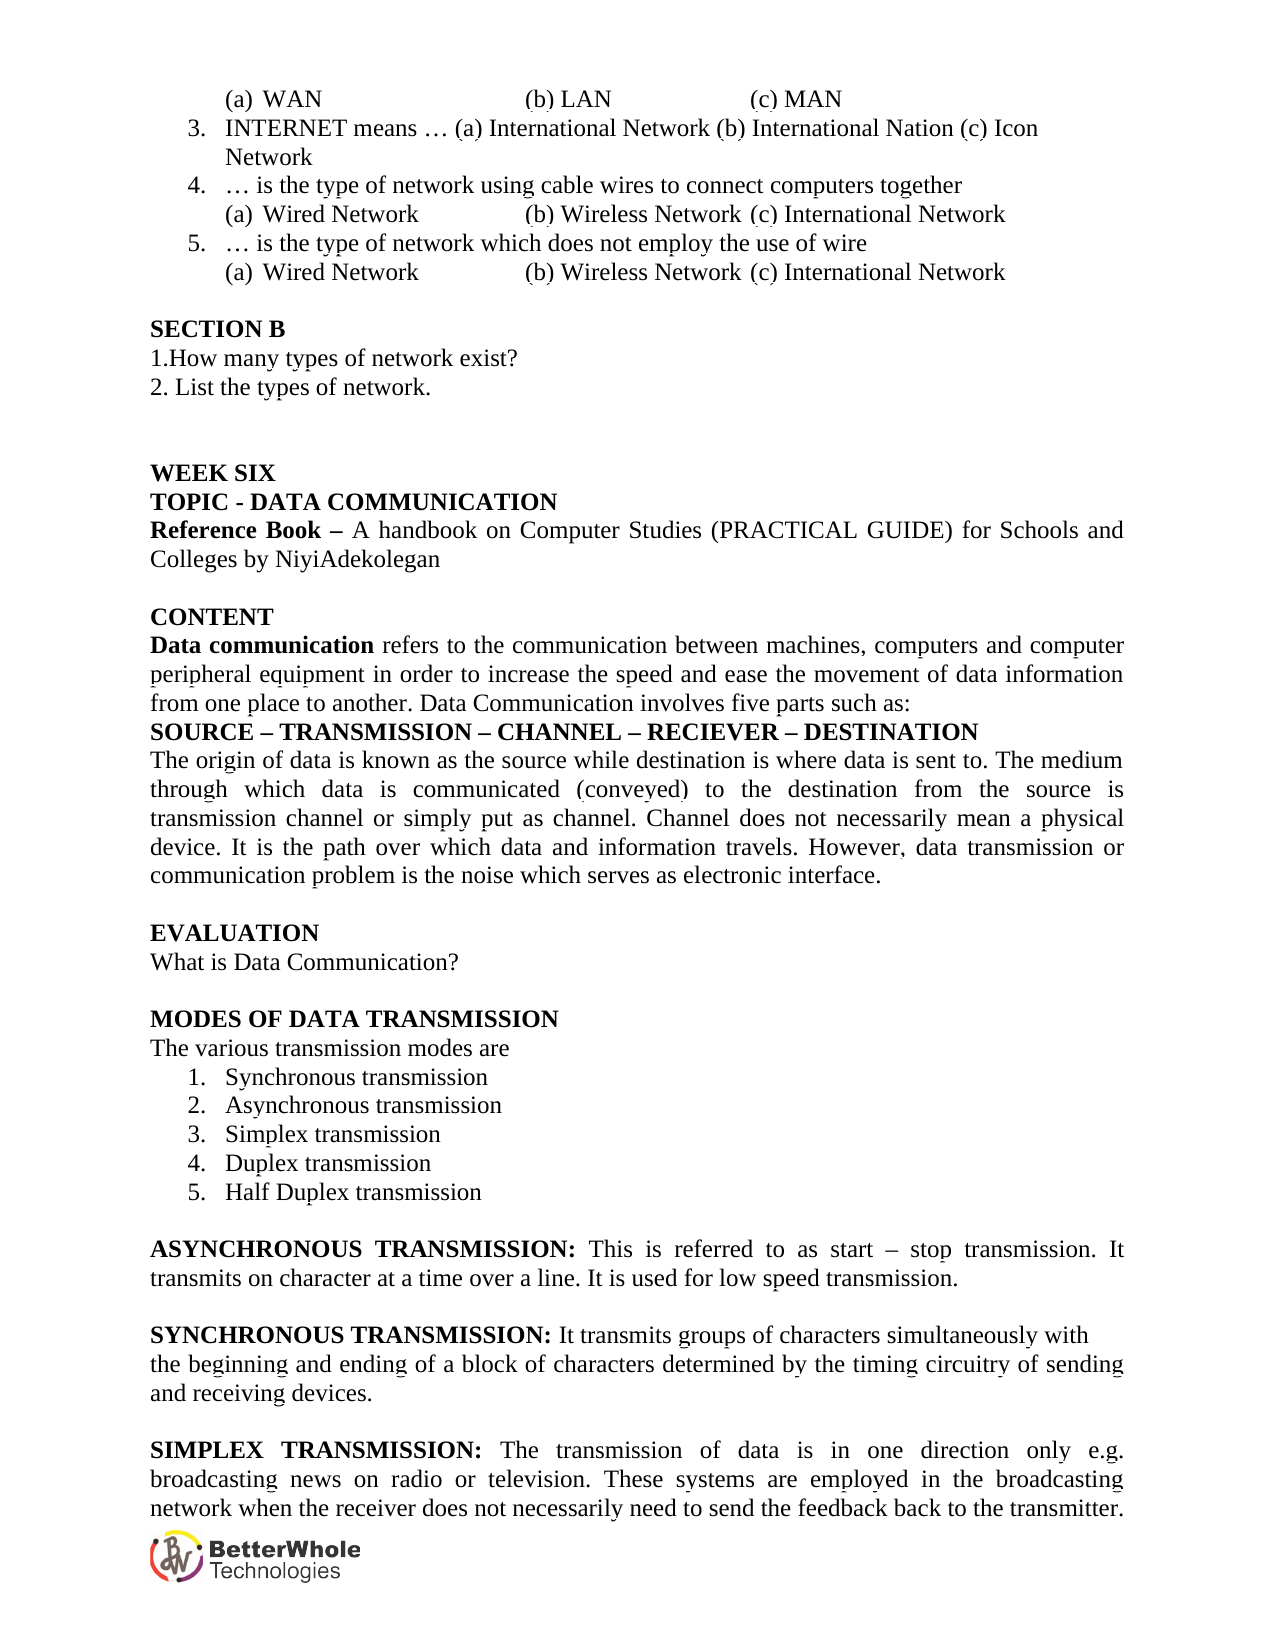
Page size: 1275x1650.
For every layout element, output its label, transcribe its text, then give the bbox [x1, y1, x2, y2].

text SYNCHRONOUS TRANSMISSION: It transmits groups of characters simultaneously with [150, 1321, 1125, 1349]
list Simplex transmission [187, 1119, 1125, 1148]
list Half Duplex transmission [187, 1177, 1125, 1206]
text SOURCE – TRANSMISSION – CHANNEL – RECIEVER – DESTINATION [150, 717, 1125, 746]
text SIMPLEX TRANSMISSION: The transmission of data is in one direction only e.g. broadcasting news on radio or television. These systems are employed in the broadcasting network when the receiver does not necessarily need to send the feedback back to the transmitter. [150, 1436, 1125, 1461]
text ASYNCHRONOUS TRANSMISSION: This is referred to as start – stop transmission. It transmits on character at a time over a line. It is used for low speed transmission. [150, 1234, 1125, 1259]
text Data communication refers to the communication between machines, computers and computer peripheral equipment in order to increase the speed and ease the movement of data information from one place to another. Data Communication involves five parts such as: [150, 631, 1125, 656]
text ASYNCHRONOUS TRANSMISSION: This is referred to as start – stop transmission. It transmits on character at a time over a line. It is used for low speed transmission. [150, 1261, 1125, 1292]
text SIMPLEX TRANSMISSION: The transmission of data is in one direction only e.g. broadcasting news on radio or television. These systems are employed in the broadcasting network when the receiver does not necessarily need to send the feedback back to the transmitter. [150, 1462, 1125, 1518]
text CONTENT [150, 602, 1125, 631]
text Reference Book – A handbook on Computer Studies (PRACTICAL GUIDE) for Schools and Colleges by NiyiAdekolegan [150, 516, 1125, 573]
text TOPIC - DATA COMMUNICATION [150, 487, 1125, 516]
list WAN (b) LAN (c) MAN [225, 84, 1125, 113]
list INTERNET means … (a) International Network (b) International Nation (c) Icon Network [187, 113, 1125, 171]
text 2. List the types of network. [150, 372, 1125, 401]
list Duplex transmission [187, 1148, 1125, 1177]
text The origin of data is known as the source while destination is where data is sent to. The medium through which data is communicated (conveyed) to the destination from the source is transmission channel or simply put as channel. Channel does not necessarily mean a physical device. It is the path over which data and information travels. However, data transmission or communication problem is the noise which serves as electronic interface. [150, 858, 1125, 889]
text The origin of data is known as the source while destination is where data is sent to. The medium through which data is communicated (conveyed) to the destination from the source is transmission channel or simply put as channel. Channel does not necessarily mean a physical device. It is the path over which data and information travels. However, data transmission or communication problem is the noise which serves as electronic interface. [150, 746, 1125, 799]
text The various transmission modes are [150, 1033, 1125, 1062]
list Asynchronous transmission [187, 1091, 1125, 1119]
text Data communication refers to the communication between machines, computers and computer peripheral equipment in order to increase the speed and ease the movement of data information from one place to another. Data Communication involves five parts such as: [150, 686, 1125, 717]
text 1.How many types of network exist? [150, 343, 1125, 372]
text the beginning and ending of a block of characters determined by the timing circuitry of sending and receiving devices. [150, 1376, 1125, 1407]
picture [150, 1530, 360, 1583]
list Wired Network (b) Wireless Network (c) International Network [225, 199, 1125, 228]
list … is the type of network using cable wires to connect computers together [187, 171, 1125, 199]
text the beginning and ending of a block of characters determined by the timing circuitry of sending and receiving devices. [150, 1349, 1125, 1374]
list … is the type of network which does not employ the use of wire [187, 228, 1125, 257]
text WEEK SIX [150, 458, 1125, 487]
text MODES OF DATA TRANSMISSION [150, 1004, 1125, 1033]
list Wired Network (b) Wireless Network (c) International Network [225, 257, 1125, 286]
text SECTION B [150, 314, 1125, 343]
text Data communication refers to the communication between machines, computers and computer peripheral equipment in order to increase the speed and ease the movement of data information from one place to another. Data Communication involves five parts such as: [150, 657, 1125, 684]
text The origin of data is known as the source while destination is where data is sent to. The medium through which data is communicated (conveyed) to the destination from the source is transmission channel or simply put as channel. Channel does not necessarily mean a physical device. It is the path over which data and information travels. However, data transmission or communication problem is the noise which serves as electronic interface. [150, 829, 1125, 857]
text What is Data Communication? [150, 947, 1125, 976]
list Synchronous transmission [187, 1062, 1125, 1091]
text EVALUATION [150, 918, 1125, 947]
